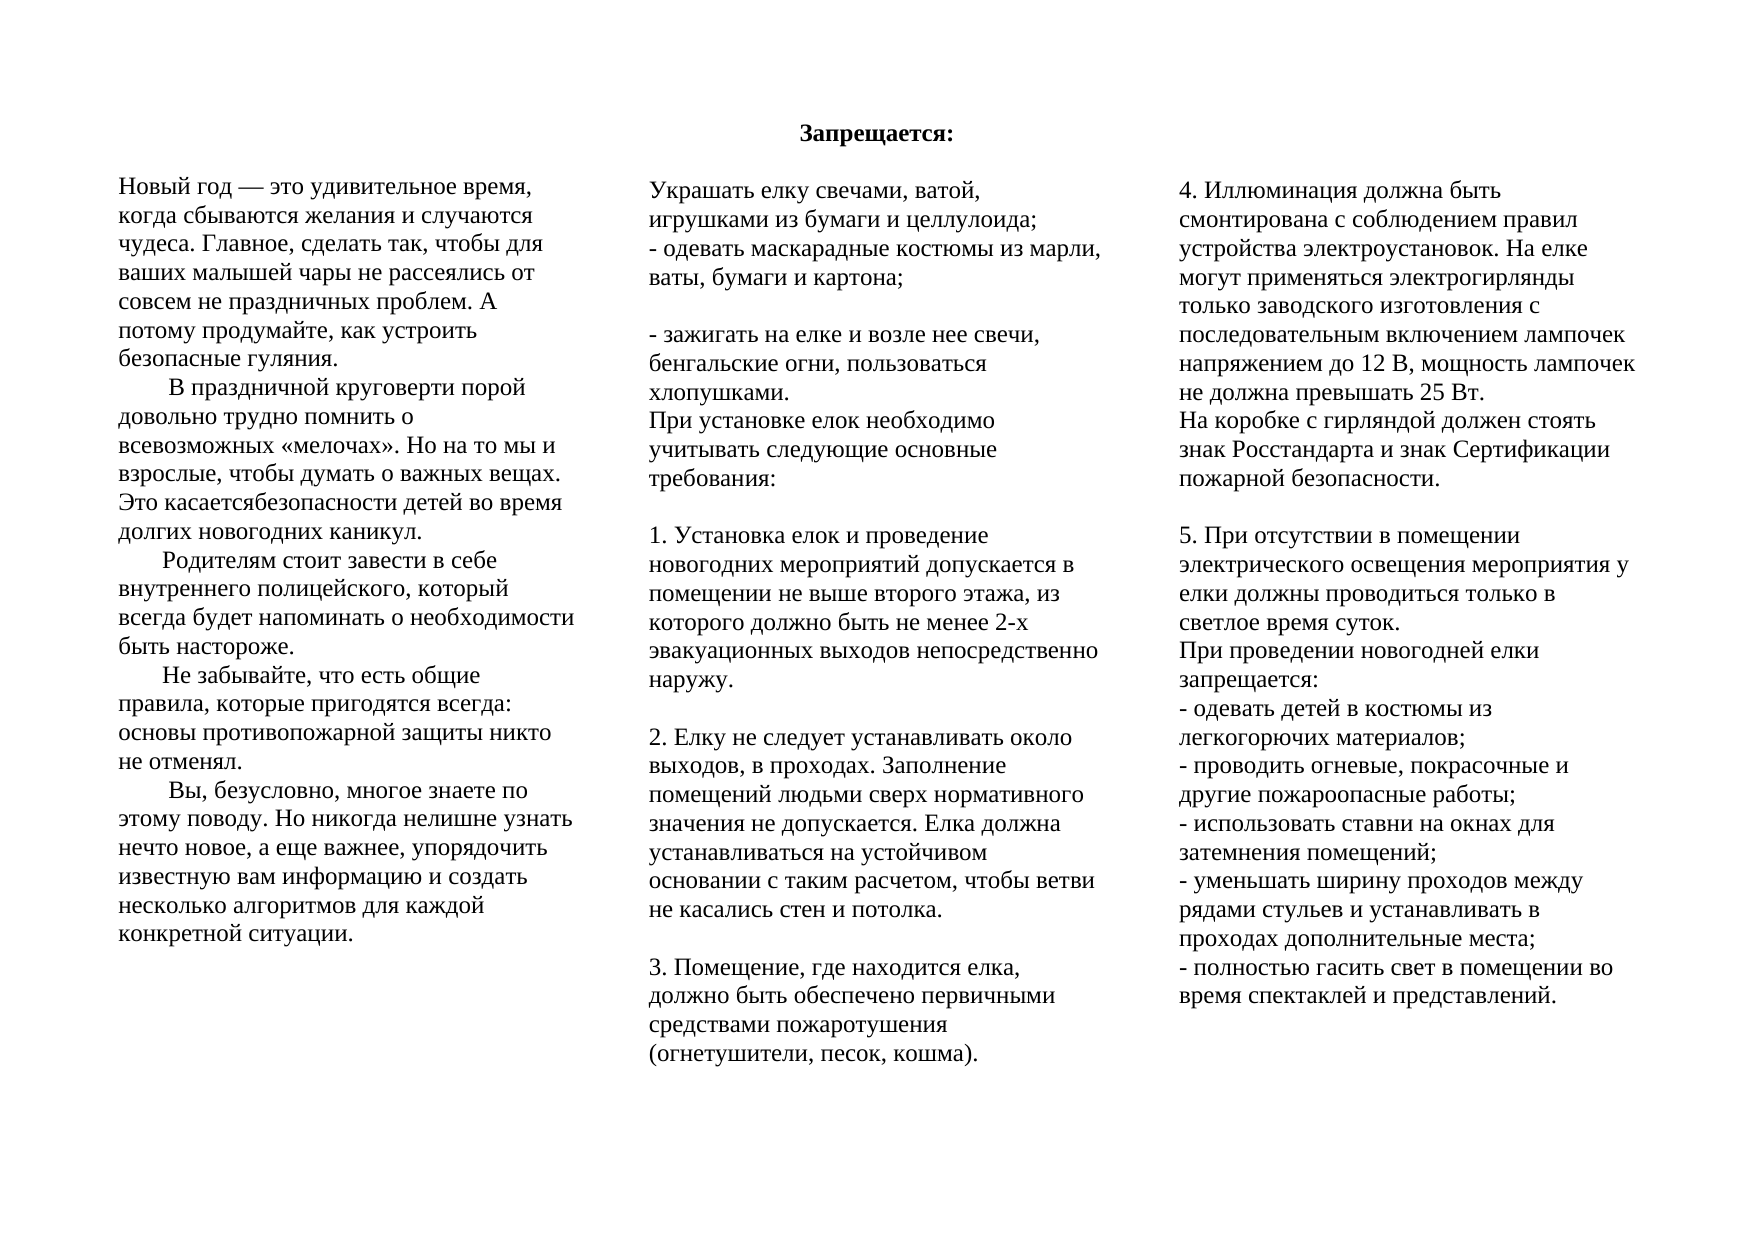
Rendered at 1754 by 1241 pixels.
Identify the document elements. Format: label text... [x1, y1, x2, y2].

text - одевать маскарадные костюмы из марли, ваты, бумаги и картона; [648, 233, 1105, 291]
text - уменьшать ширину проходов между рядами стульев и устанавливать в проходах дополнительные места; [1179, 866, 1636, 952]
text Родителям стоит завести в себе внутреннего полицейского, который всегда будет напоминать о необходимости быть настороже. [118, 545, 575, 660]
text На коробке с гирляндой должен стоять знак Росстандарта и знак Сертификации пожарной безопасности. [1179, 406, 1636, 492]
text - полностью гасить свет в помещении во время спектаклей и представлений. [1179, 952, 1636, 1009]
text Украшать елку свечами, ватой, игрушками из бумаги и целлулоида; [648, 176, 1105, 233]
text - зажигать на елке и возле нее свечи, бенгальские огни, пользоваться хлопушками. [648, 319, 1105, 406]
text При проведении новогодней елки запрещается: [1179, 636, 1636, 693]
text Запрещается: [648, 118, 1105, 147]
text 2. Елку не следует устанавливать около выходов, в проходах. Заполнение помещений людьми сверх нормативного значения не допускается. Елка должна устанавливаться на устойчивом основании с таким расчетом, чтобы ветви не касались стен и потолка. [648, 722, 1105, 923]
text Вы, безусловно, многое знаете по этому поводу. Но никогда нелишне узнать нечто новое, а еще важнее, упорядочить известную вам информацию и создать несколько алгоритмов для каждой конкретной ситуации. [118, 775, 575, 947]
text - одевать детей в костюмы из легкогорючих материалов; [1179, 693, 1636, 751]
text Новый год — это удивительное время, когда сбываются желания и случаются чудеса. Главное, сделать так, чтобы для ваших малышей чары не рассеялись от совсем не праздничных проблем. А потому продумайте, как устроить безопасные гуляния. [118, 171, 575, 372]
text 4. Иллюминация должна быть смонтирована с соблюдением правил устройства электроустановок. На елке могут применяться электрогирлянды только заводского изготовления с последовательным включением лампочек напряжением до 12 В, мощность лампочек не должна превышать 25 Вт. [1179, 176, 1636, 406]
text Не забывайте, что есть общие правила, которые пригодятся всегда: основы противопожарной защиты никто не отменял. [118, 660, 575, 775]
text 3. Помещение, где находится елка, должно быть обеспечено первичными средствами пожаротушения (огнетушители, песок, кошма). [648, 952, 1105, 1067]
text 1. Установка елок и проведение новогодних мероприятий допускается в помещении не выше второго этажа, из которого должно быть не менее 2-х эвакуационных выходов непосредственно наружу. [648, 521, 1105, 693]
text При установке елок необходимо учитывать следующие основные требования: [648, 406, 1105, 492]
text 5. При отсутствии в помещении электрического освещения мероприятия у елки должны проводиться только в светлое время суток. [1179, 521, 1636, 636]
text - использовать ставни на окнах для затемнения помещений; [1179, 808, 1636, 866]
text В праздничной круговерти порой довольно трудно помнить о всевозможных «мелочах». Но на то мы и взрослые, чтобы думать о важных вещах. Это касаетсябезопасности детей во время долгих новогодних каникул. [118, 372, 575, 545]
text - проводить огневые, покрасочные и другие пожароопасные работы; [1179, 751, 1636, 808]
